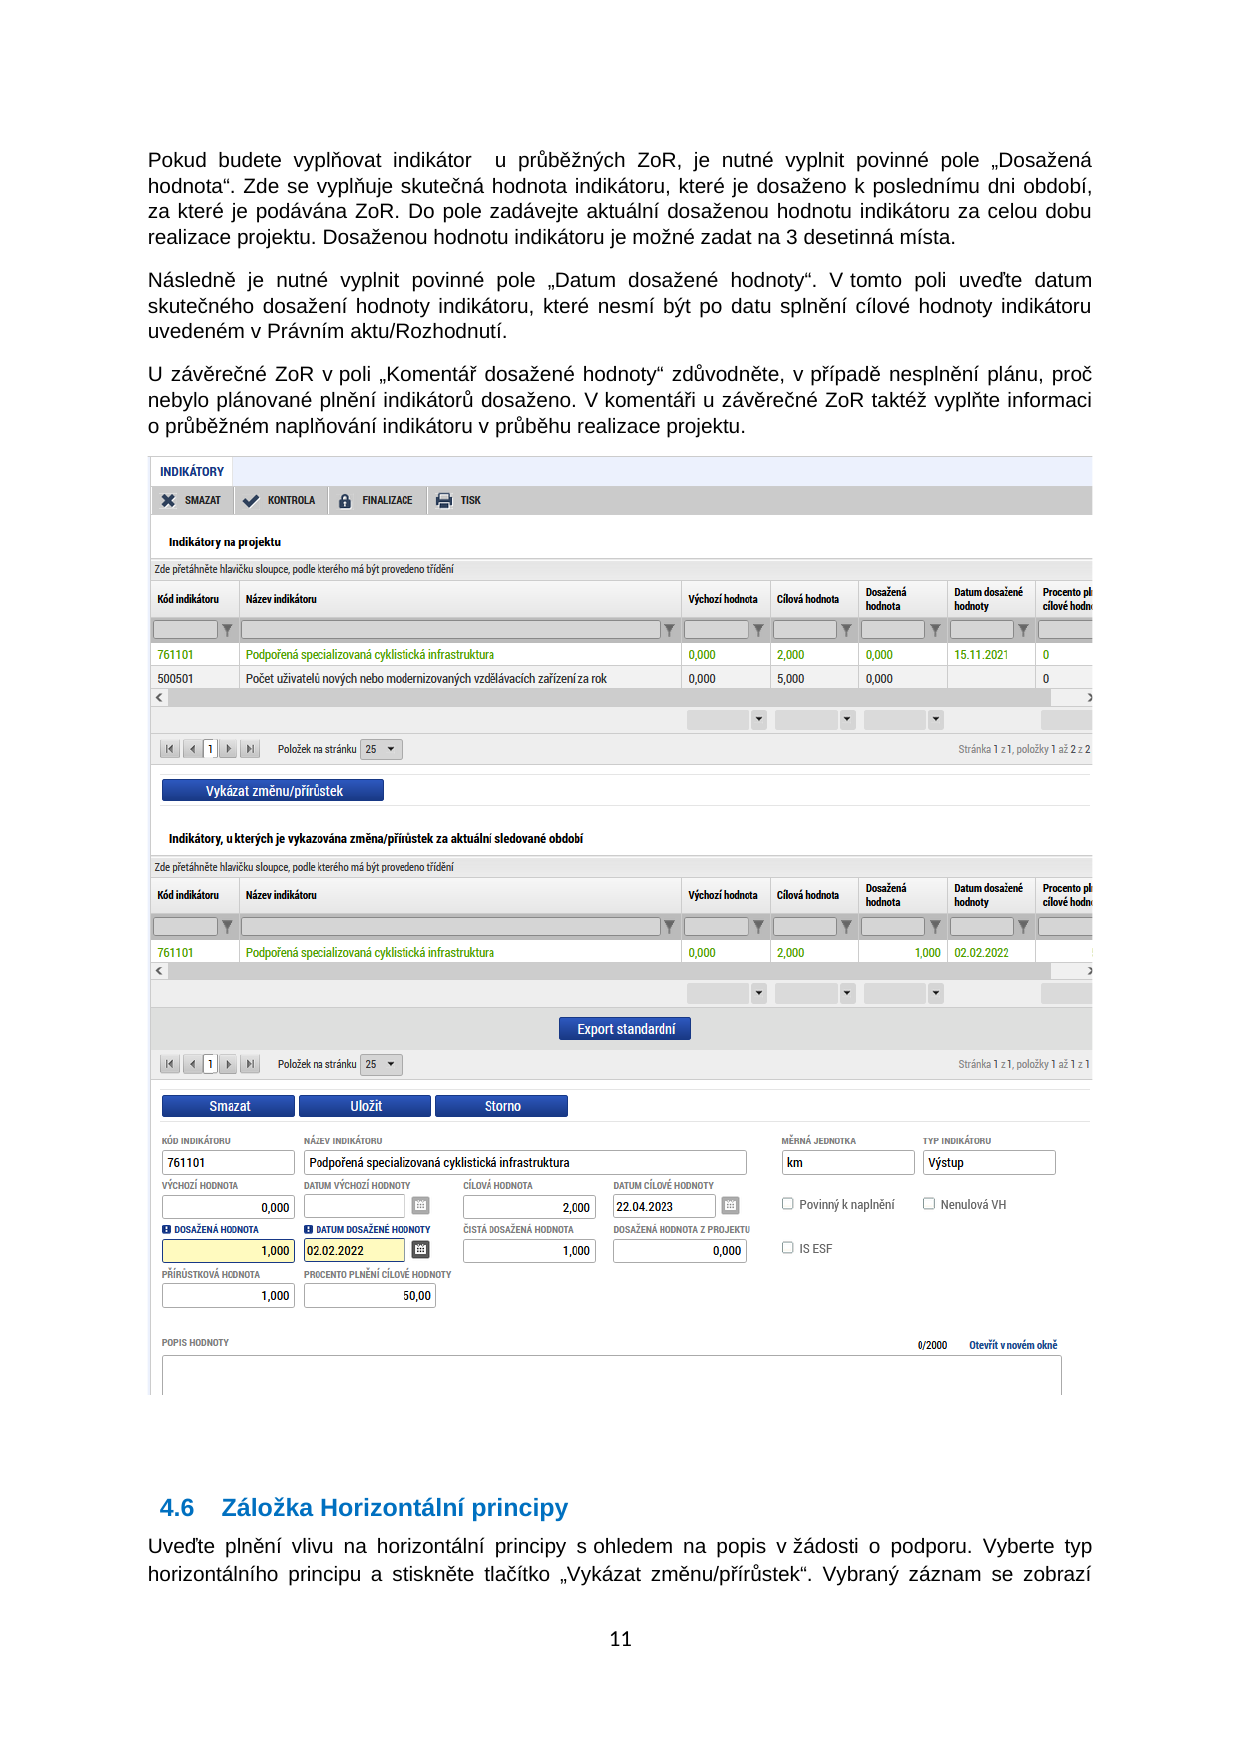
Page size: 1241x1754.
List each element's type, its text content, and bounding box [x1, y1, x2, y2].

text Pokud budete vyplňovat indikátor u průběžných ZoR, je nutné vyplnit povinné pole „Dosažená hodnota“. Zde se vyplňuje skutečná hodnota indikátoru, které je dosaženo k poslednímu dni období, za které je podávána ZoR. Do pole zadávejte aktuální dosaženou hodnotu indikátoru za celou dobu realizace projektu. Dosaženou hodnotu indikátoru je možné zadat na 3 desetinná místa. [148, 148, 1093, 249]
list Záložka Horizontální principy [159, 1493, 1093, 1522]
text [148, 1534, 1093, 1586]
text Následně je nutné vyplnit povinné pole „Datum dosažené hodnoty“. V tomto poli uveďte datum skutečného dosažení hodnoty indikátoru, které nesmí být po datu splnění cílové hodnoty indikátoru uvedeném v Právním aktu/Rozhodnutí. [148, 268, 1093, 343]
picture [147, 456, 1093, 1395]
text U závěrečné ZoR v poli „Komentář dosažené hodnoty“ zdůvodněte, v případě nesplnění plánu, proč nebylo plánované plnění indikátorů dosaženo. V komentáři u závěrečné ZoR taktéž vyplňte informaci o průběžném naplňování indikátoru v průběhu realizace projektu. [148, 362, 1093, 437]
